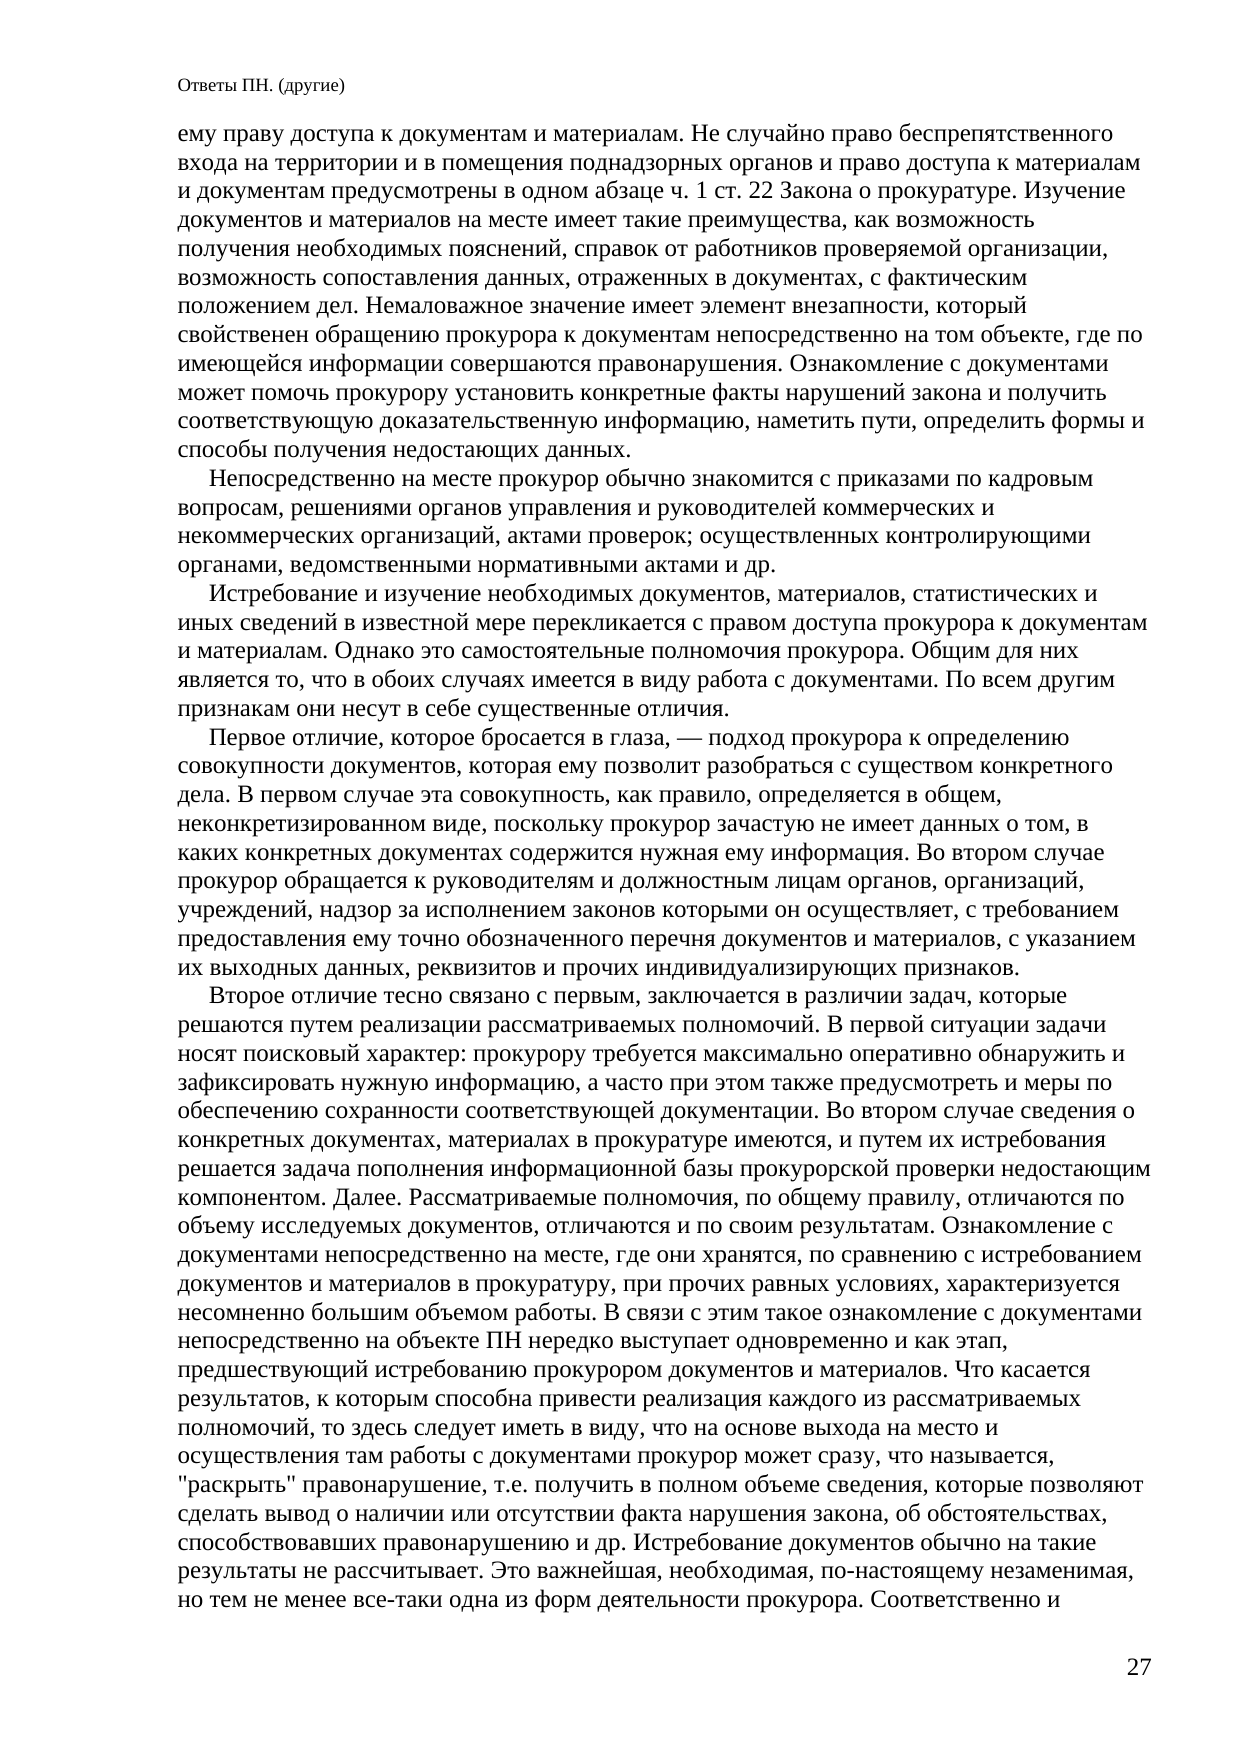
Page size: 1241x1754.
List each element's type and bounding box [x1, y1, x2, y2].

text [177, 118, 1152, 1613]
